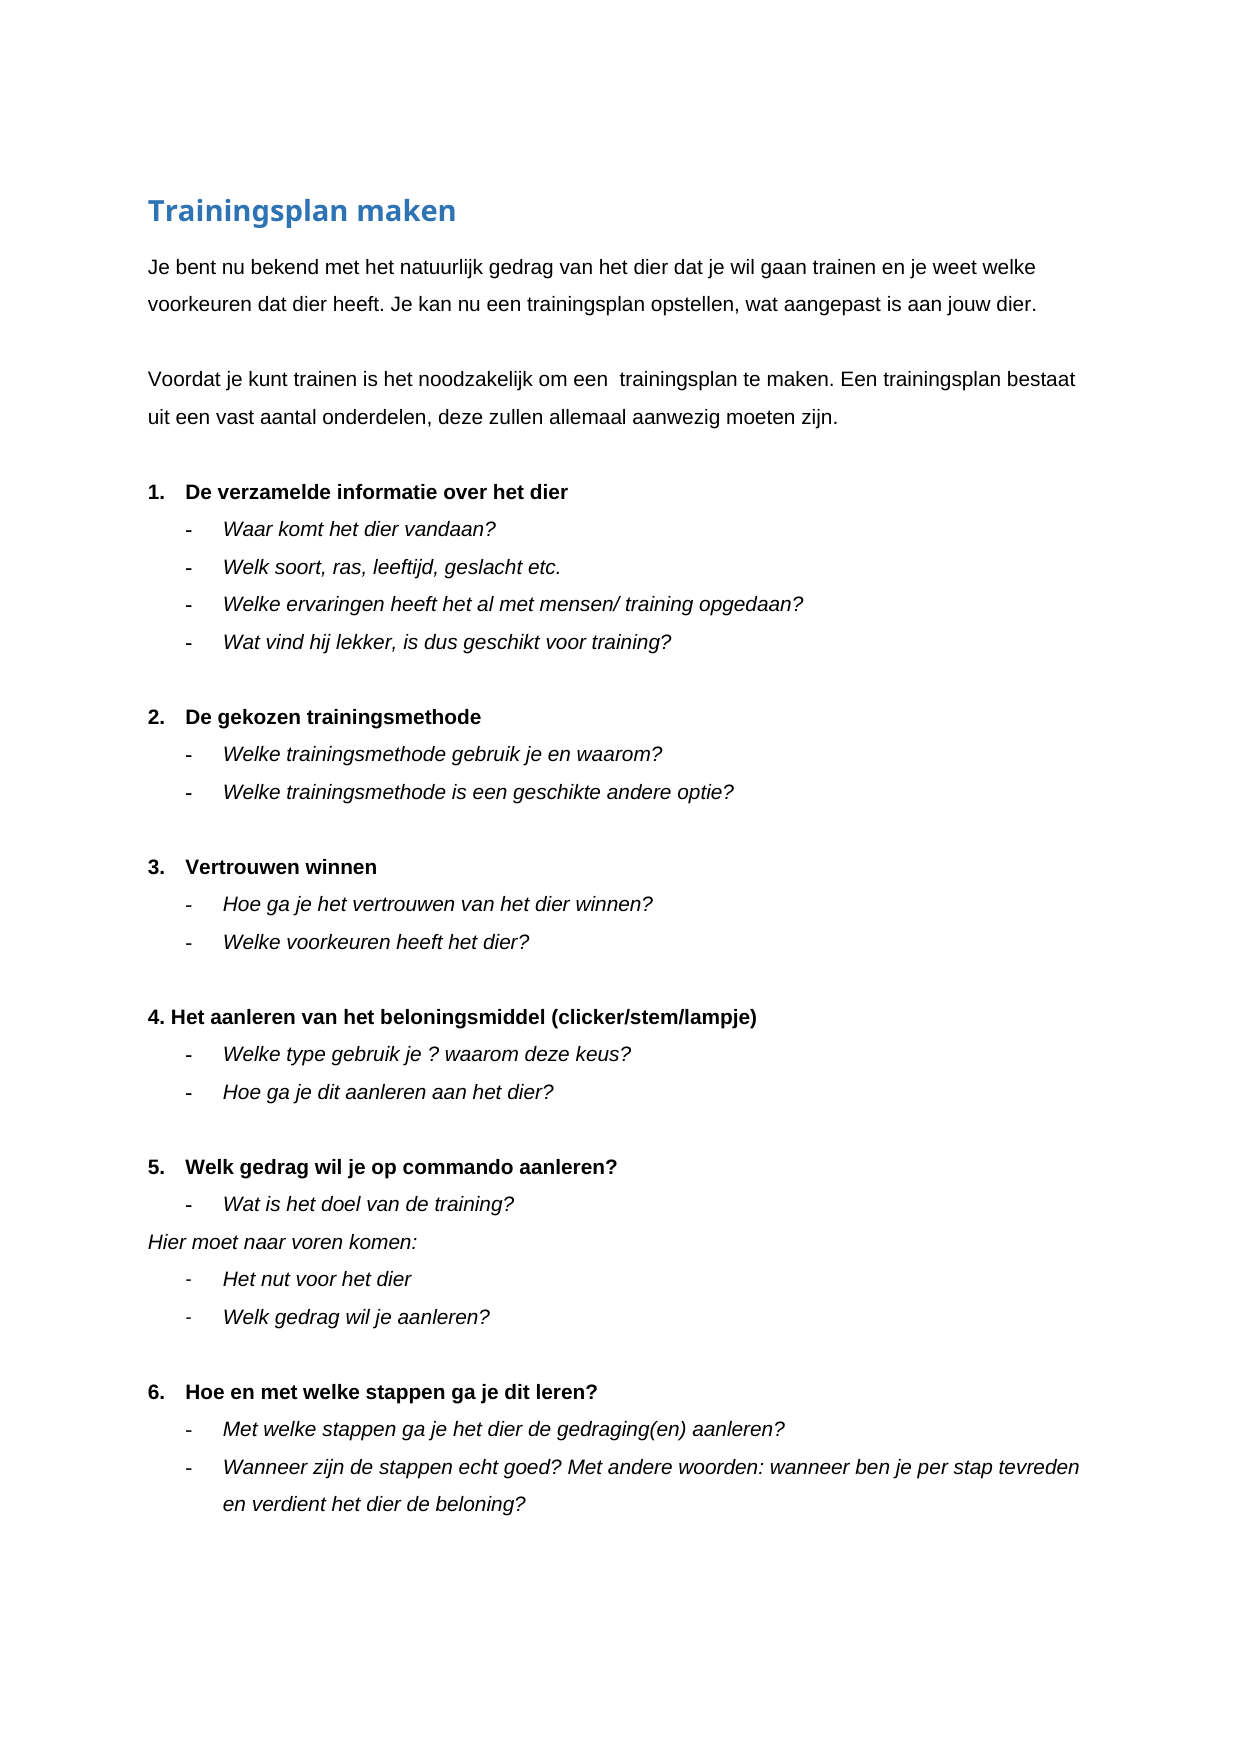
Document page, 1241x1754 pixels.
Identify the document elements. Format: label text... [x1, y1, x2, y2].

list Hoe en met welke stappen ga je dit leren? [148, 1373, 1092, 1410]
list Wat is het doel van de training? [185, 1185, 1092, 1223]
list Vertrouwen winnen [148, 848, 1092, 885]
list Welk soort, ras, leeftijd, geslacht etc. [185, 548, 1092, 585]
subtitle Trainingsplan maken [148, 173, 1092, 248]
list De verzamelde informatie over het dier [148, 473, 1092, 510]
list Met welke stappen ga je het dier de gedraging(en) aanleren? [185, 1410, 1092, 1448]
list Welk gedrag wil je aanleren? [185, 1298, 1092, 1335]
list Welke voorkeuren heeft het dier? [185, 923, 1092, 960]
list Welke trainingsmethode gebruik je en waarom? [185, 735, 1092, 773]
list Welke ervaringen heeft het al met mensen/ training opgedaan? [185, 585, 1092, 623]
list Wanneer zijn de stappen echt goed? Met andere woorden: wanneer ben je per stap tevreden en verdient het dier de beloning? [185, 1448, 1092, 1523]
list Hoe ga je dit aanleren aan het dier? [185, 1073, 1092, 1110]
list Het nut voor het dier [185, 1260, 1092, 1298]
list Hoe ga je het vertrouwen van het dier winnen? [185, 885, 1092, 923]
text Je bent nu bekend met het natuurlijk gedrag van het dier dat je wil gaan trainen en je weet welke voorkeuren dat dier heeft. Je kan nu een trainingsplan opstellen, wat aangepast is aan jouw dier. [148, 248, 1092, 323]
text 4. Het aanleren van het beloningsmiddel (clicker/stem/lampje) [148, 998, 1092, 1035]
list De gekozen trainingsmethode [148, 698, 1092, 735]
list Welke trainingsmethode is een geschikte andere optie? [185, 773, 1092, 810]
list Welke type gebruik je ? waarom deze keus? [185, 1035, 1092, 1073]
list Wat vind hij lekker, is dus geschikt voor training? [185, 623, 1092, 660]
text Hier moet naar voren komen: [148, 1223, 1092, 1260]
list Welk gedrag wil je op commando aanleren? [148, 1148, 1092, 1185]
text Voordat je kunt trainen is het noodzakelijk om een trainingsplan te maken. Een trainingsplan bestaat uit een vast aantal onderdelen, deze zullen allemaal aanwezig moeten zijn. [148, 360, 1092, 435]
list Waar komt het dier vandaan? [185, 510, 1092, 548]
